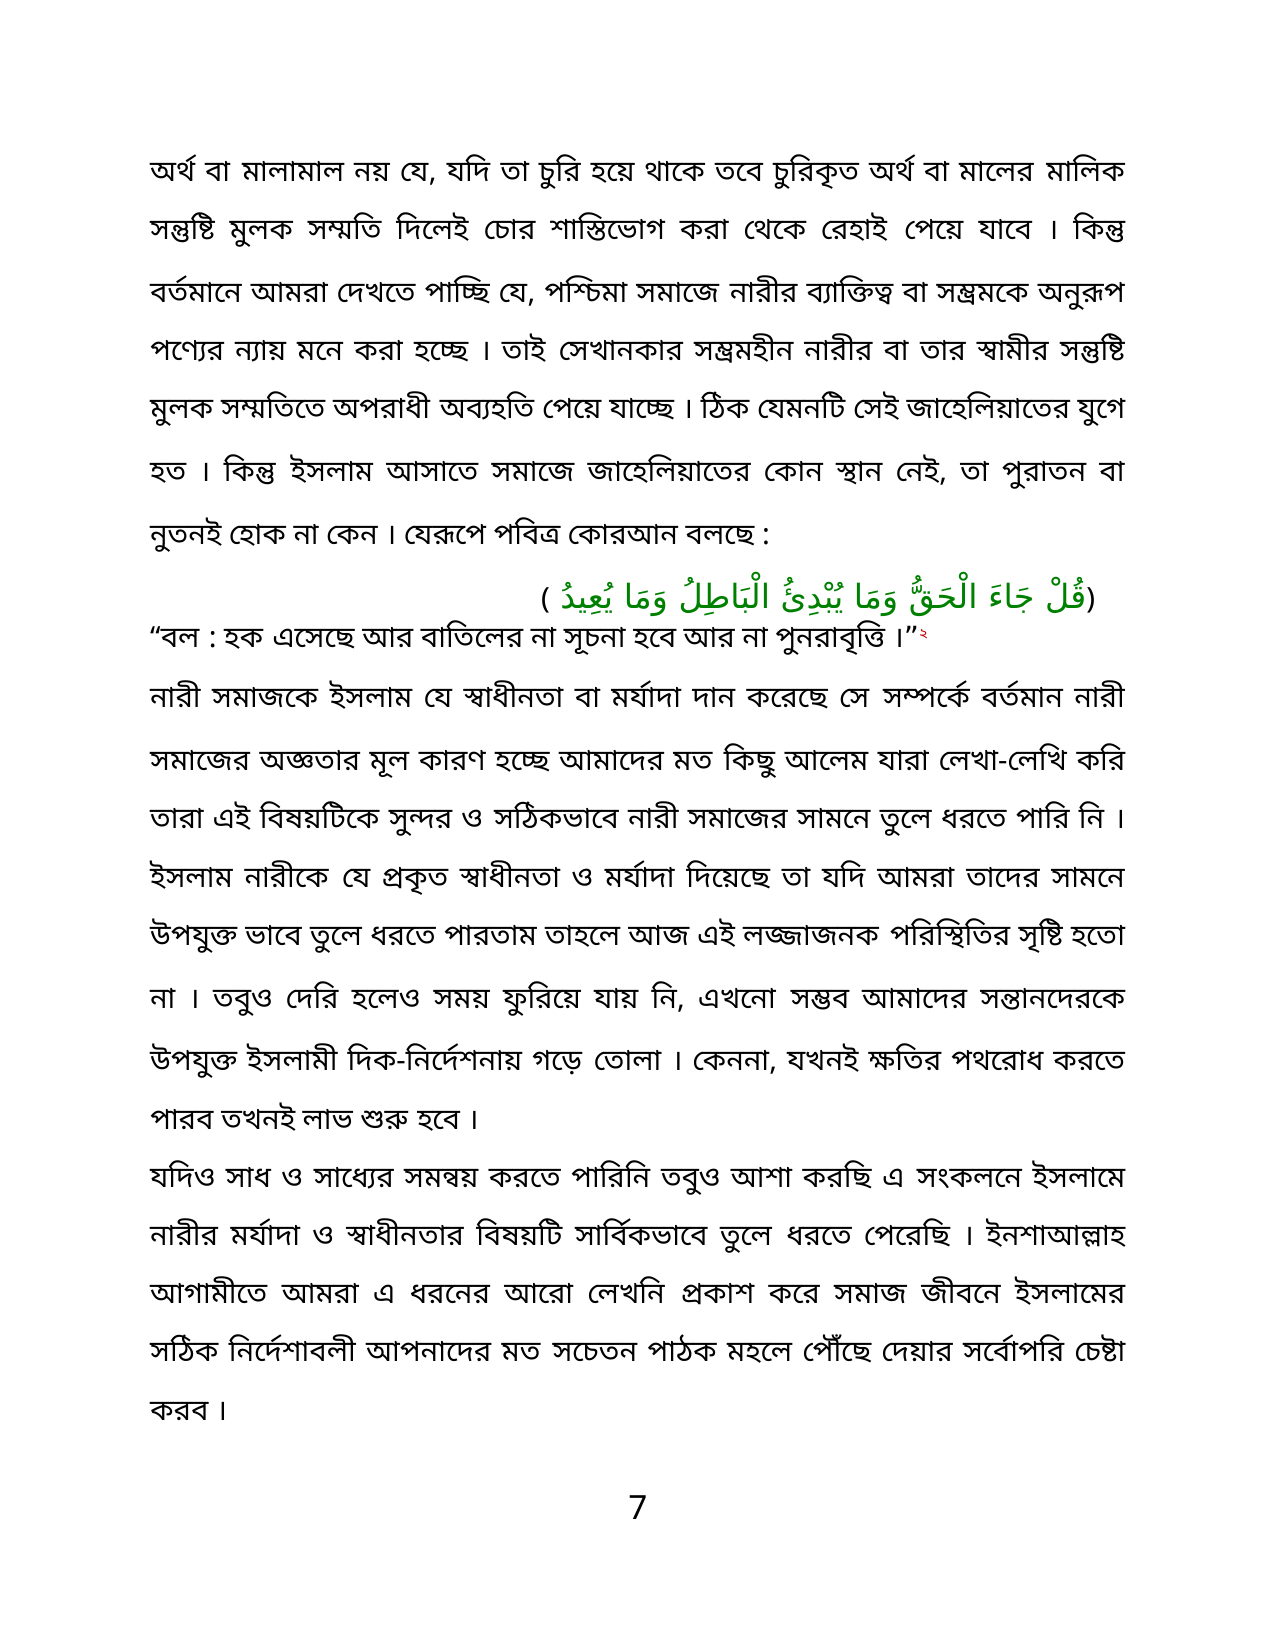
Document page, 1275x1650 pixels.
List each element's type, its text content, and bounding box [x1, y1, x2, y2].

text নারী সমাজকে ইসলাম যে স্বাধীনতা বা মর্যাদা দান করেছে সে সম্পর্কে বর্তমান নারী সমাজের অজ্ঞতার মূল কারণ হচ্ছে আমাদের মত কিছু আলেম যারা লেখা-লেখি করি তারা এই বিষয়টিকে সুন্দর ও সঠিকভাবে নারী সমাজের সামনে তুলে ধরতে পারি নি । ইসলাম নারীকে যে প্রকৃত স্বাধীনতা ও মর্যাদা দিয়েছে তা যদি আমরা তাদের সামনে উপযুক্ত ভাবে তুলে ধরতে পারতাম তাহলে আজ এই লজ্জাজনক পরিস্থিতির সৃষ্টি হতো না । তবুও দেরি হলেও সময় ফুরিয়ে যায় নি, এখনো সম্ভব আমাদের সন্তানদেরকে উপযুক্ত ইসলামী দিক-নির্দেশনায় গড়ে তোলা । কেননা, যখনই ক্ষতির পথরোধ করতে পারব তখনই লাভ শুরু হবে । [150, 681, 1125, 1141]
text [150, 150, 1125, 556]
text “বল : হক এসেছে আর বাতিলের না সূচনা হবে আর না পুনরাবৃত্তি ।”২ [150, 616, 1125, 659]
text যদিও সাধ ও সাধ্যের সমন্বয় করতে পারিনি তবুও আশা করছি এ সংকলনে ইসলামে নারীর মর্যাদা ও স্বাধীনতার বিষয়টি সার্বিকভাবে তুলে ধরতে পেরেছি । ইনশাআল্লাহ আগামীতে আমরা এ ধরনের আরো লেখনি প্রকাশ করে সমাজ জীবনে ইসলামের সঠিক নির্দেশাবলী আপনাদের মত সচেতন পাঠক মহলে পৌঁছে দেয়ার সর্বোপরি চেষ্টা করব । [150, 1160, 1125, 1432]
text ﴿قُلْ جَاءَ الْحَقُّ وَمَا يُبْدِئُ الْبَاطِلُ وَمَا يُعِيدُ ﴾ [150, 578, 1125, 616]
